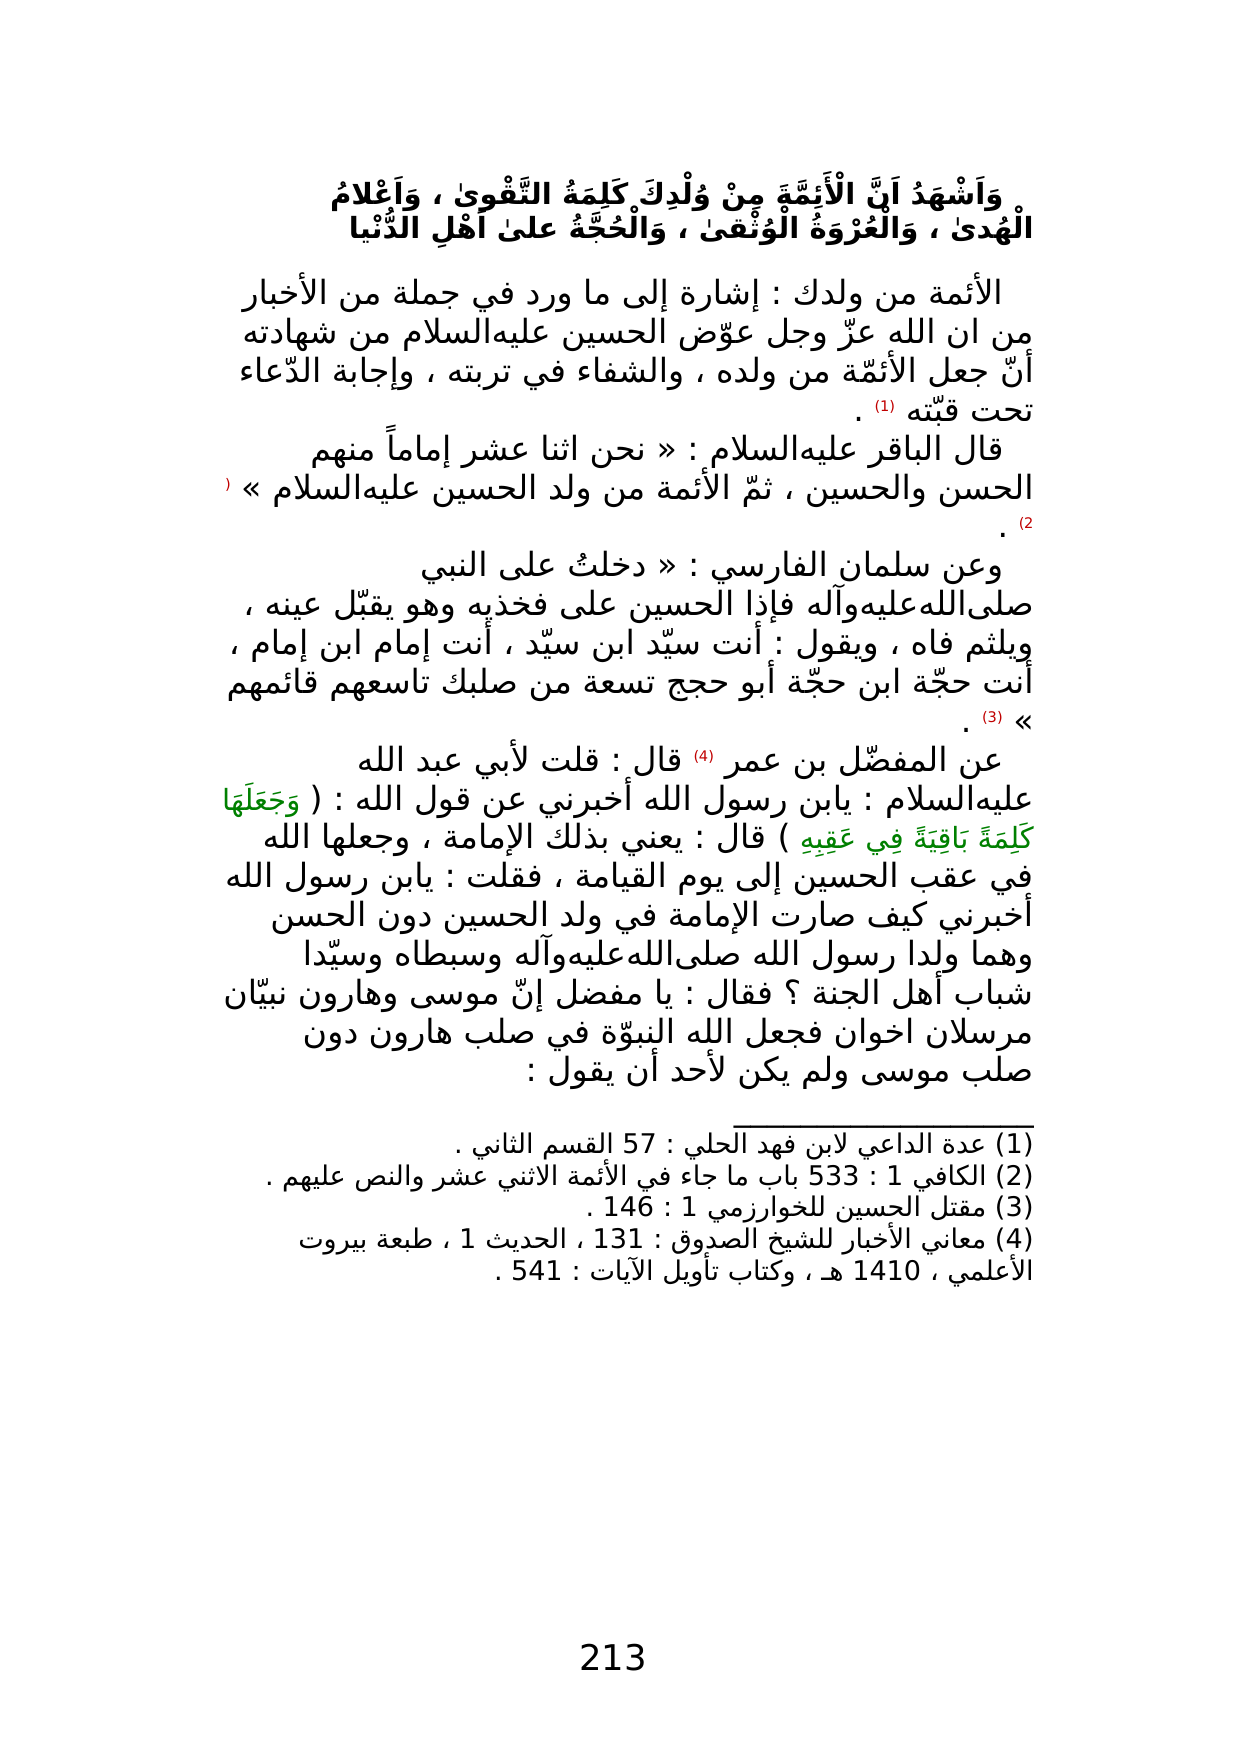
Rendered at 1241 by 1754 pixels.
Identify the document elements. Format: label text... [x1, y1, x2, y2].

text (3) مقتل الحسين للخوارزمي 1 : 146 . [222, 1192, 1033, 1223]
text عن المفضّل بن عمر (4) قال : قلت لأبي عبد الله عليه‌السلام : يابن رسول الله أخبرني عن قول الله : ( وَجَعَلَهَا كَلِمَةً بَاقِيَةً فِي عَقِبِهِ ) قال : يعني بذلك الإمامة ، وجعلها الله في عقب الحسين إلى يوم القيامة ، فقلت : يابن رسول الله أخبرني كيف صارت الإمامة في ولد الحسين دون الحسن وهما ولدا رسول الله صلى‌الله‌عليه‌وآله وسبطاه وسيّدا شباب أهل الجنة ؟ فقال : يا مفضل إنّ موسى وهارون نبيّان مرسلان اخوان فجعل الله النبوّة في صلب هارون دون صلب موسى ولم يكن لأحد أن يقول : __________________ [222, 740, 1033, 1129]
text وعن سلمان الفارسي : « دخلتُ على النبي صلى‌الله‌عليه‌وآله فإذا الحسين على فخذيه وهو يقبّل عينه ، ويلثم فاه ، ويقول : أنت سيّد ابن سيّد ، أنت إمام ابن إمام ، أنت حجّة ابن حجّة أبو حجج تسعة من صلبك تاسعهم قائمهم » (3) . [222, 546, 1033, 740]
text الأئمة من ولدك : إشارة إلى ما ورد في جملة من الأخبار من ان الله عزّ وجل عوّض الحسين عليه‌السلام من شهادته أنّ جعل الأئمّة من ولده ، والشفاء في تربته ، وإجابة الدّعاء تحت قبّته (1) . [222, 274, 1033, 429]
text قال الباقر عليه‌السلام : « نحن اثنا عشر إماماً منهم الحسن والحسين ، ثمّ الأئمة من ولد الحسين عليه‌السلام » (2) . [222, 429, 1033, 546]
text (2) الكافي 1 : 533 باب ما جاء في الأئمة الاثني عشر والنص عليهم . [222, 1160, 1033, 1192]
text (4) معاني الأخبار للشيخ الصدوق : 131 ، الحديث 1 ، طبعة بيروت الأعلمي ، 1410 هـ ، وكتاب تأويل الآيات : 541 . [222, 1223, 1033, 1286]
text (1) عدة الداعي لابن فهد الحلي : 57 القسم الثاني . [222, 1129, 1033, 1160]
text وَاَشْهَدُ اَنَّ الْأَئِمَّةَ مِنْ وُلْدِكَ كَلِمَةُ التَّقْوىٰ ، وَاَعْلامُ الْهُدىٰ ، وَالْعُرْوَةُ الْوُثْقىٰ ، وَالْحُجَّةُ علىٰ اَهْلِ الدُّنْيا [222, 177, 1033, 245]
